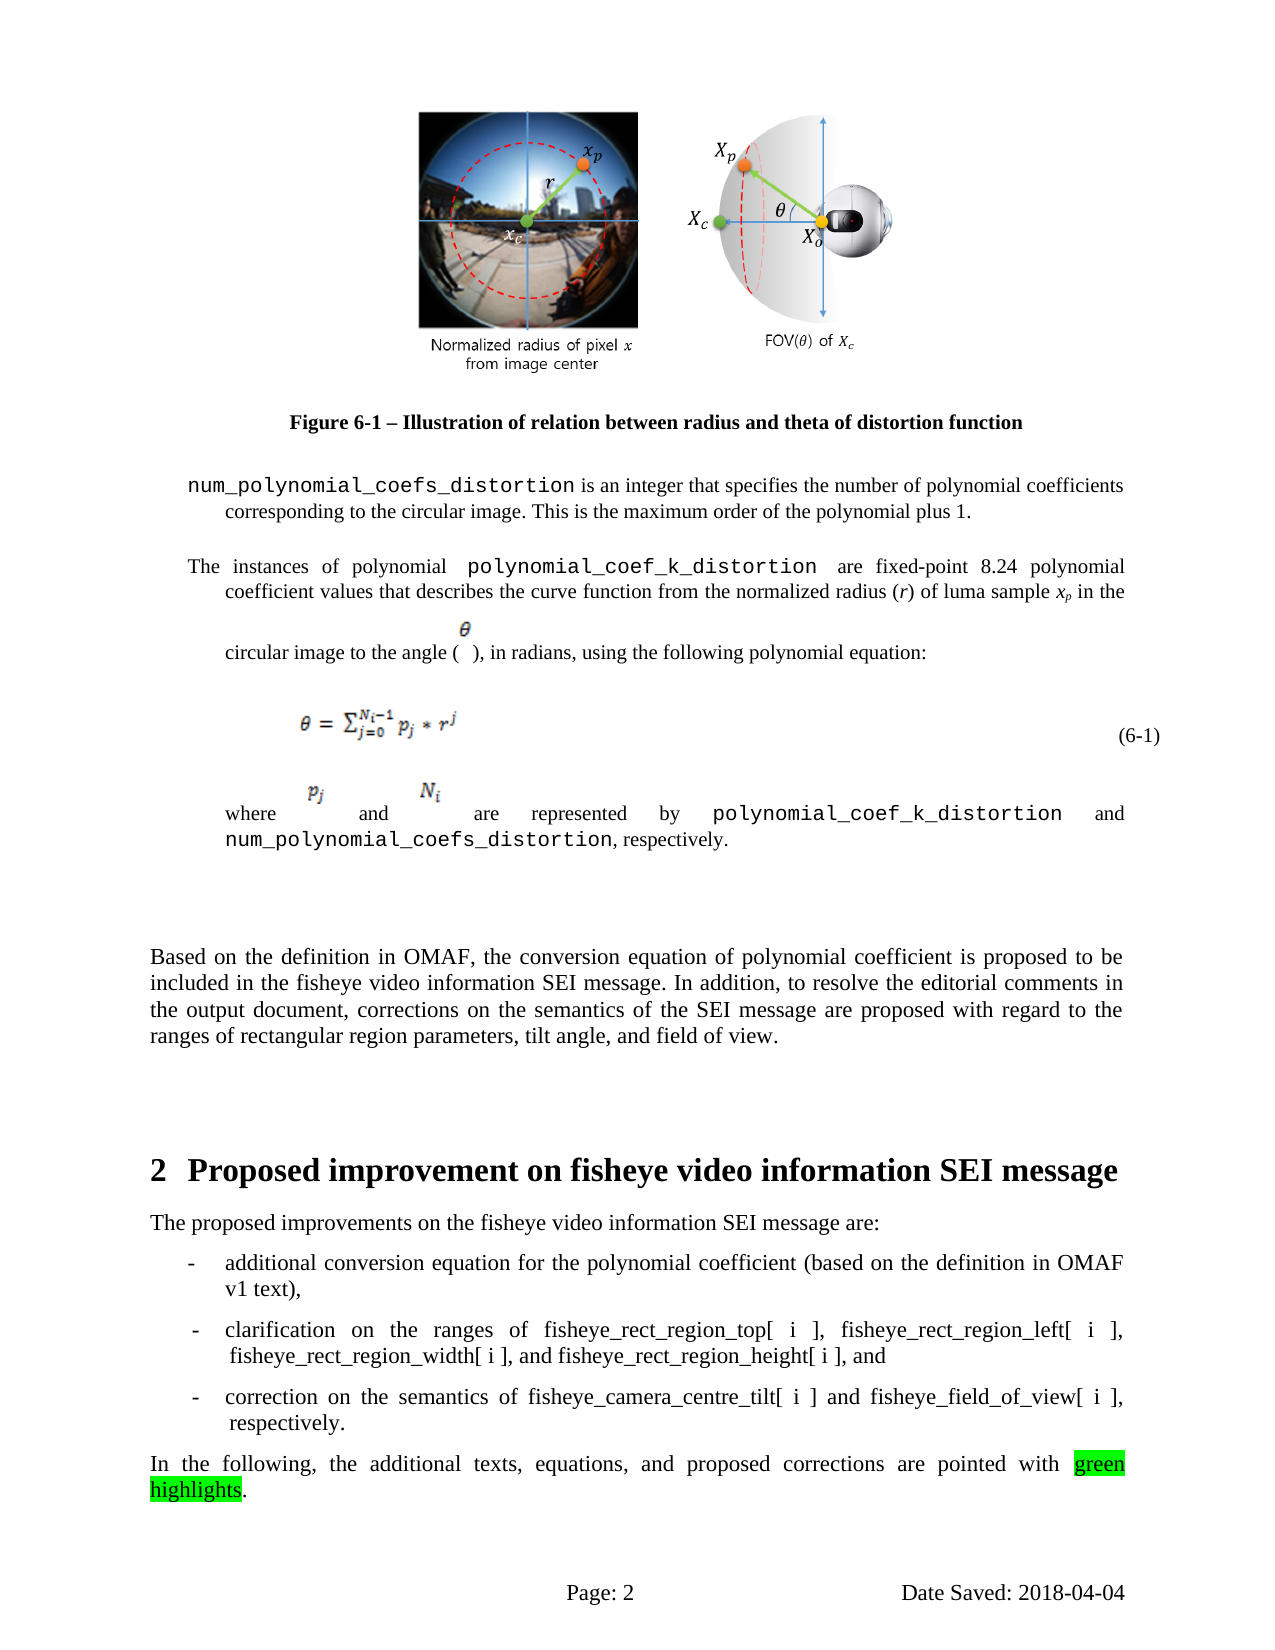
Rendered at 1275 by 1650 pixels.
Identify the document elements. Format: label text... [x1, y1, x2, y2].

picture [459, 603, 473, 643]
list clarification on the ranges of fisheye_rect_region_top[ i ], fisheye_rect_region_left[ i ], fisheye_rect_region_width[ i ], and fisheye_rect_region_height[ i ], and [192, 1316, 1125, 1369]
text The instances of polynomial polynomial_coef_k_distortion are fixed-point 8.24 polynomial coefficient values that describes the curve function from the normalized radius (r) of luma sample xp in the circular image to the angle (), in radians, using the following polynomial equation: [187, 554, 1125, 664]
text where and are represented by polynomial_coef_k_distortion and num_polynomial_coefs_distortion, respectively. [225, 763, 1125, 852]
text (6-1) [300, 695, 1125, 747]
picture [308, 763, 327, 804]
text In the following, the additional texts, equations, and proposed corrections are pointed with green highlights. [150, 1450, 1125, 1502]
list correction on the semantics of fisheye_camera_centre_tilt[ i ] and fisheye_field_of_view[ i ], respectively. [192, 1383, 1125, 1436]
subtitle Proposed improvement on fisheye video information SEI message [150, 1150, 1125, 1188]
picture [403, 89, 910, 385]
picture [300, 694, 458, 742]
list additional conversion equation for the polynomial coefficient (based on the definition in OMAF v1 text), [187, 1249, 1125, 1302]
text Based on the definition in OMAF, the conversion equation of polynomial coefficient is proposed to be included in the fisheye video information SEI message. In addition, to resolve the editorial comments in the output document, corrections on the semantics of the SEI message are proposed with regard to the ranges of rectangular region parameters, tilt angle, and field of view. [150, 943, 1125, 1048]
picture [420, 764, 442, 804]
text num_polynomial_coefs_distortion is an integer that specifies the number of polynomial coefficients corresponding to the circular image. This is the maximum order of the polynomial plus 1. [187, 473, 1125, 523]
text The proposed improvements on the fisheye video information SEI message are: [150, 1209, 1125, 1235]
